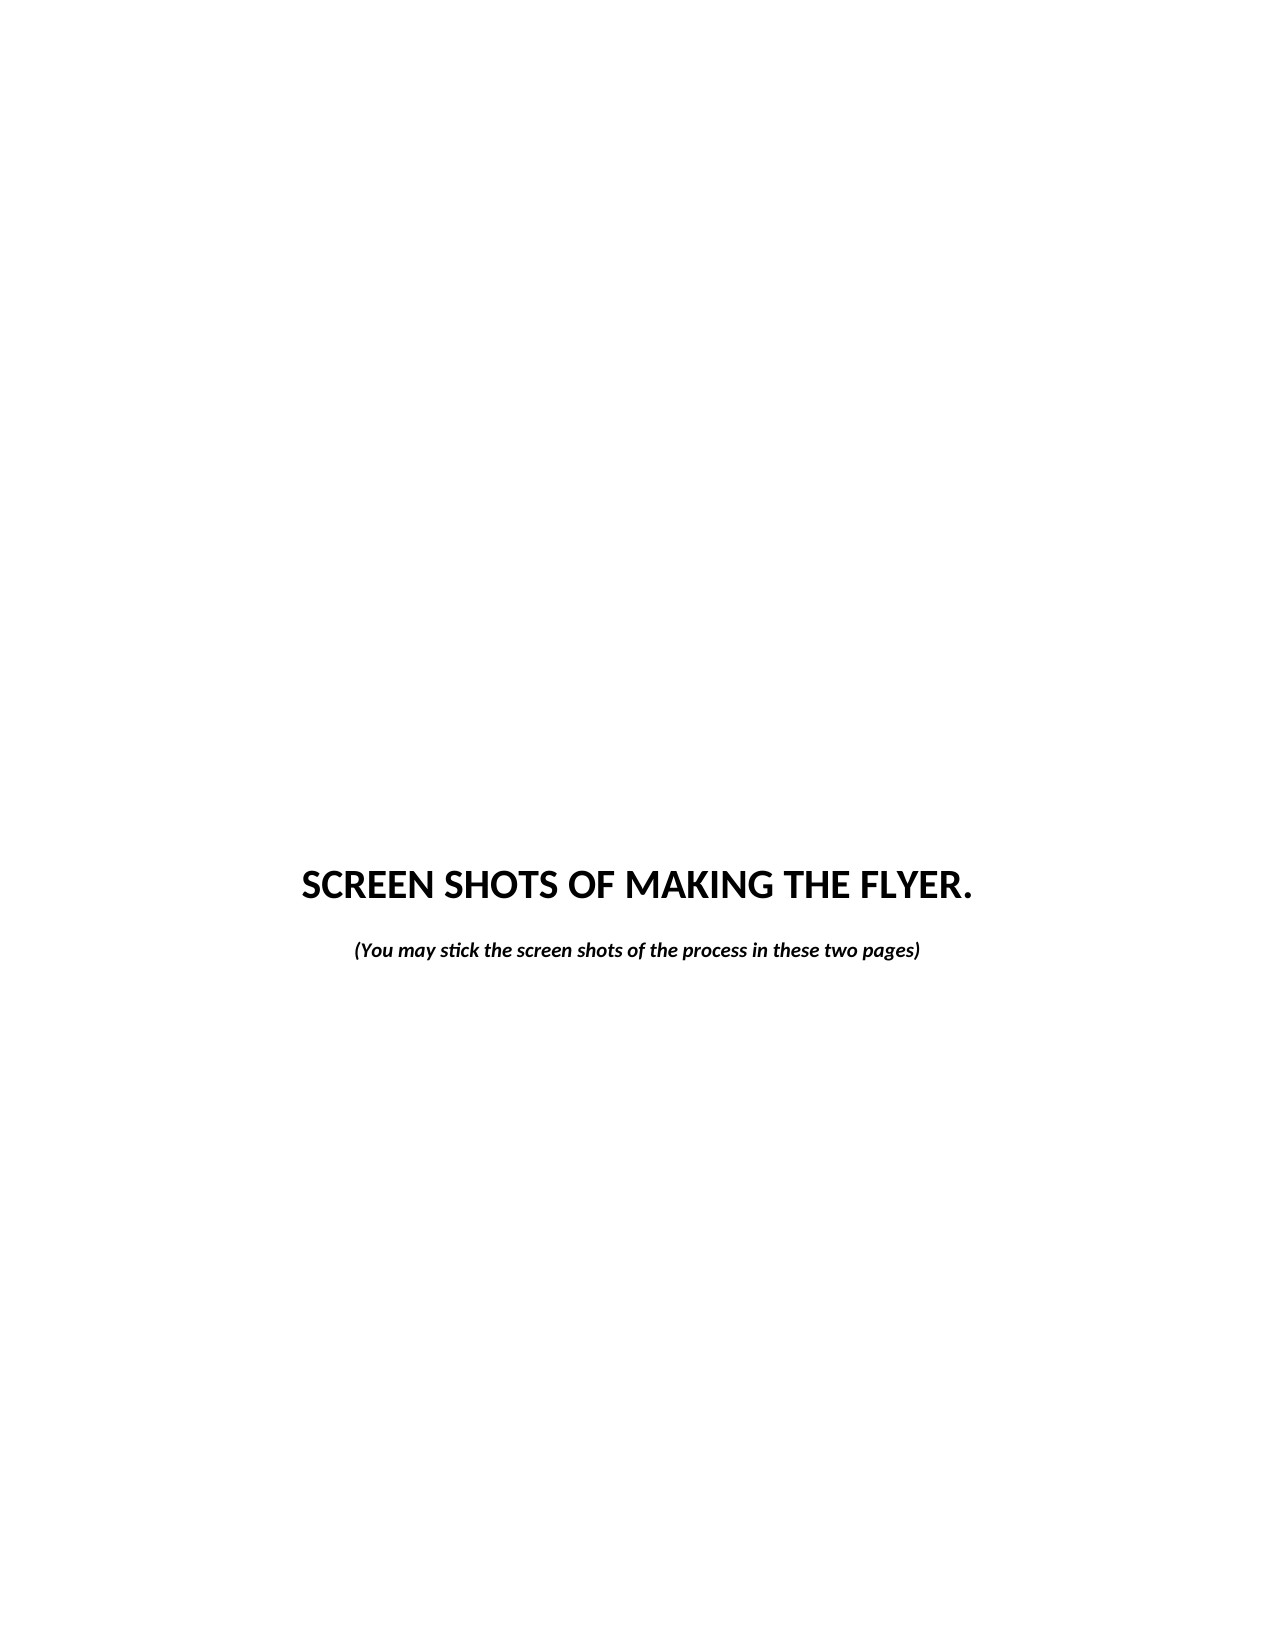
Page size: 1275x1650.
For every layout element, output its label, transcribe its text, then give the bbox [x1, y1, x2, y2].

text SCREEN SHOTS OF MAKING THE FLYER. [150, 858, 1125, 909]
text (You may stick the screen shots of the process in these two pages) [150, 937, 1125, 962]
